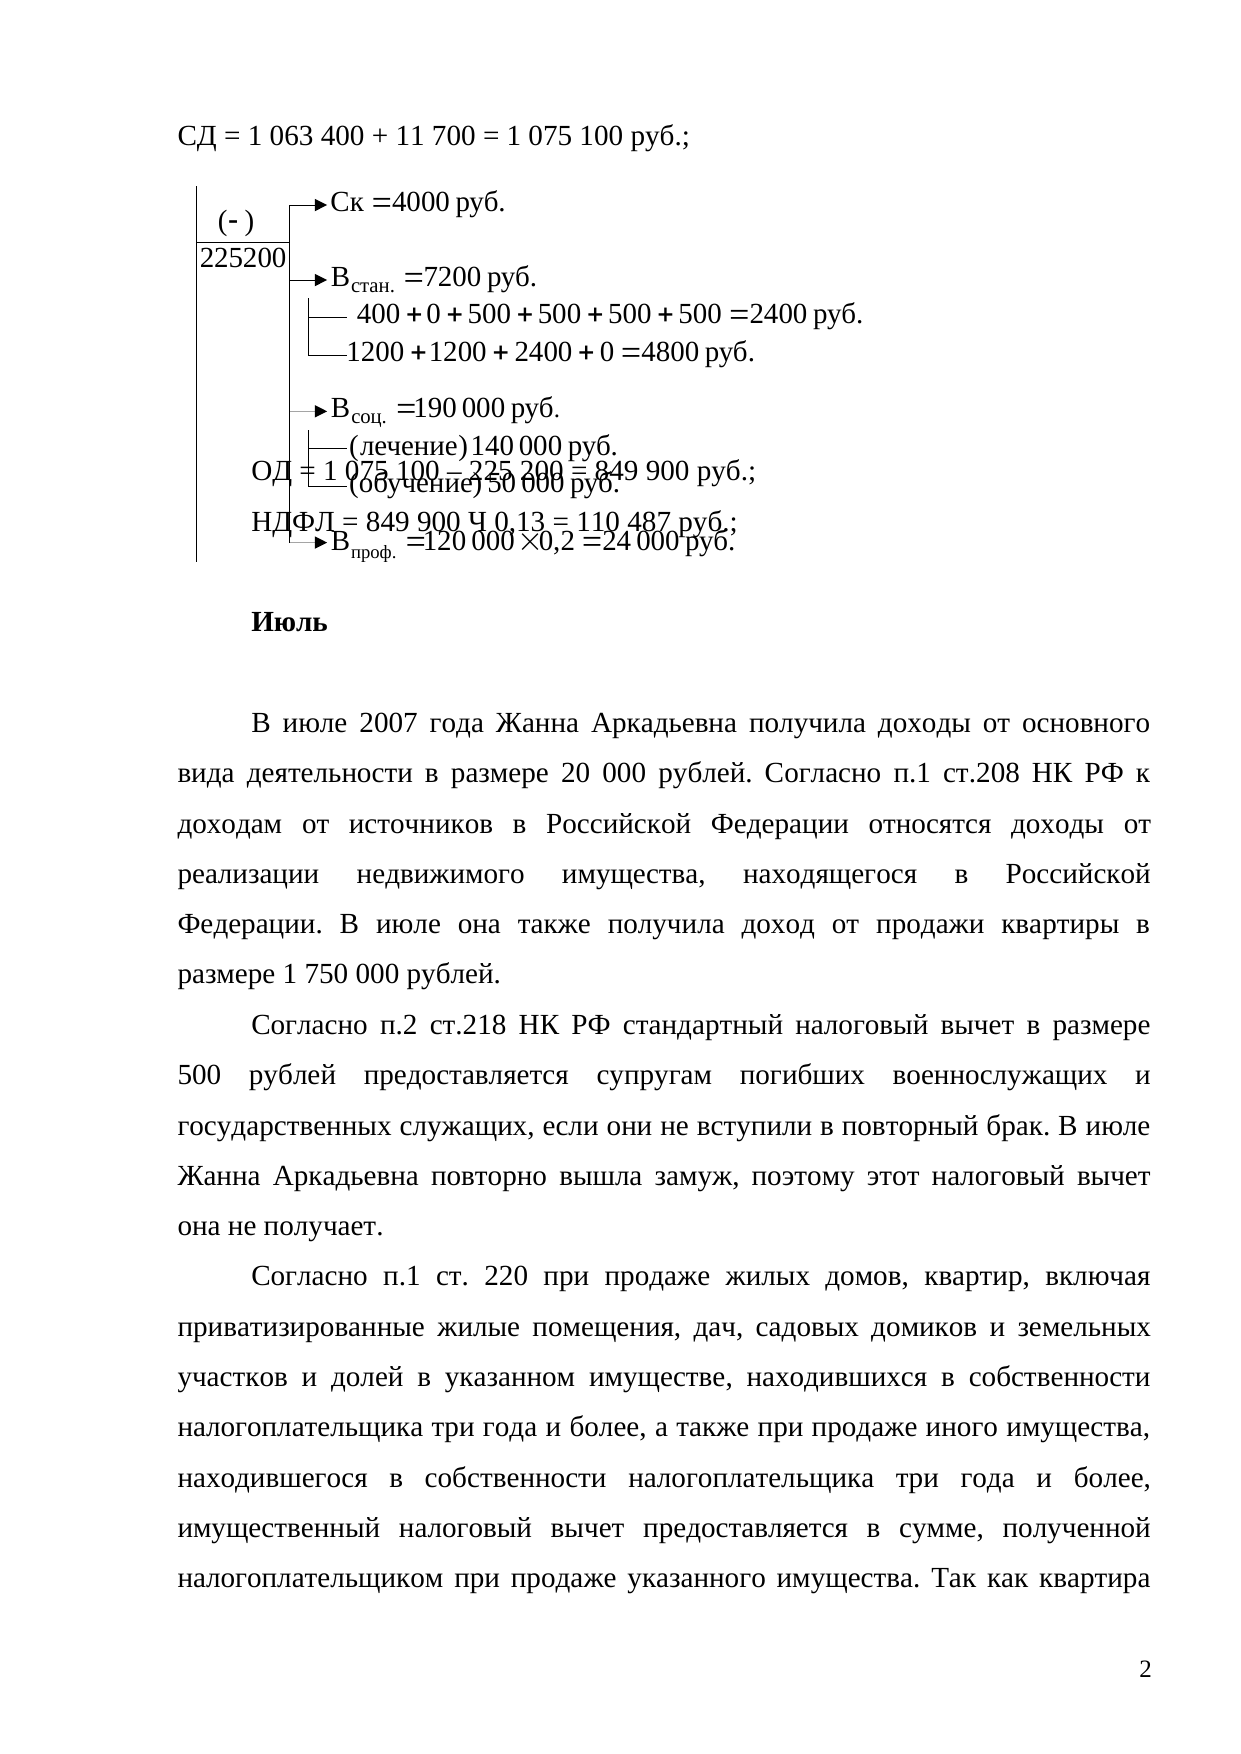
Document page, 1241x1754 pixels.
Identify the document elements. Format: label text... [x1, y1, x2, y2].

text Согласно п.2 ст.218 НК РФ стандартный налоговый вычет в размере 500 рублей предоставляется супругам погибших военнослужащих и государственных служащих, если они не вступили в повторный брак. В июле Жанна Аркадьевна повторно вышла замуж, поэтому этот налоговый вычет она не получает. [177, 1007, 1152, 1242]
text НДФЛ = 849 900 Ч 0,13 = 110 487 руб.; [177, 504, 1152, 537]
text ОД = 1 075 100 – 225 200 = 849 900 руб.; [177, 453, 1152, 487]
text Июль [177, 604, 1152, 638]
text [177, 1258, 1152, 1594]
text В июле 2007 года Жанна Аркадьевна получила доходы от основного вида деятельности в размере 20 000 рублей. Согласно п.1 ст.208 НК РФ к доходам от источников в Российской Федерации относятся доходы от реализации недвижимого имущества, находящегося в Российской Федерации. В июле она также получила доход от продажи квартиры в размере 1 750 000 рублей. [177, 705, 1152, 990]
